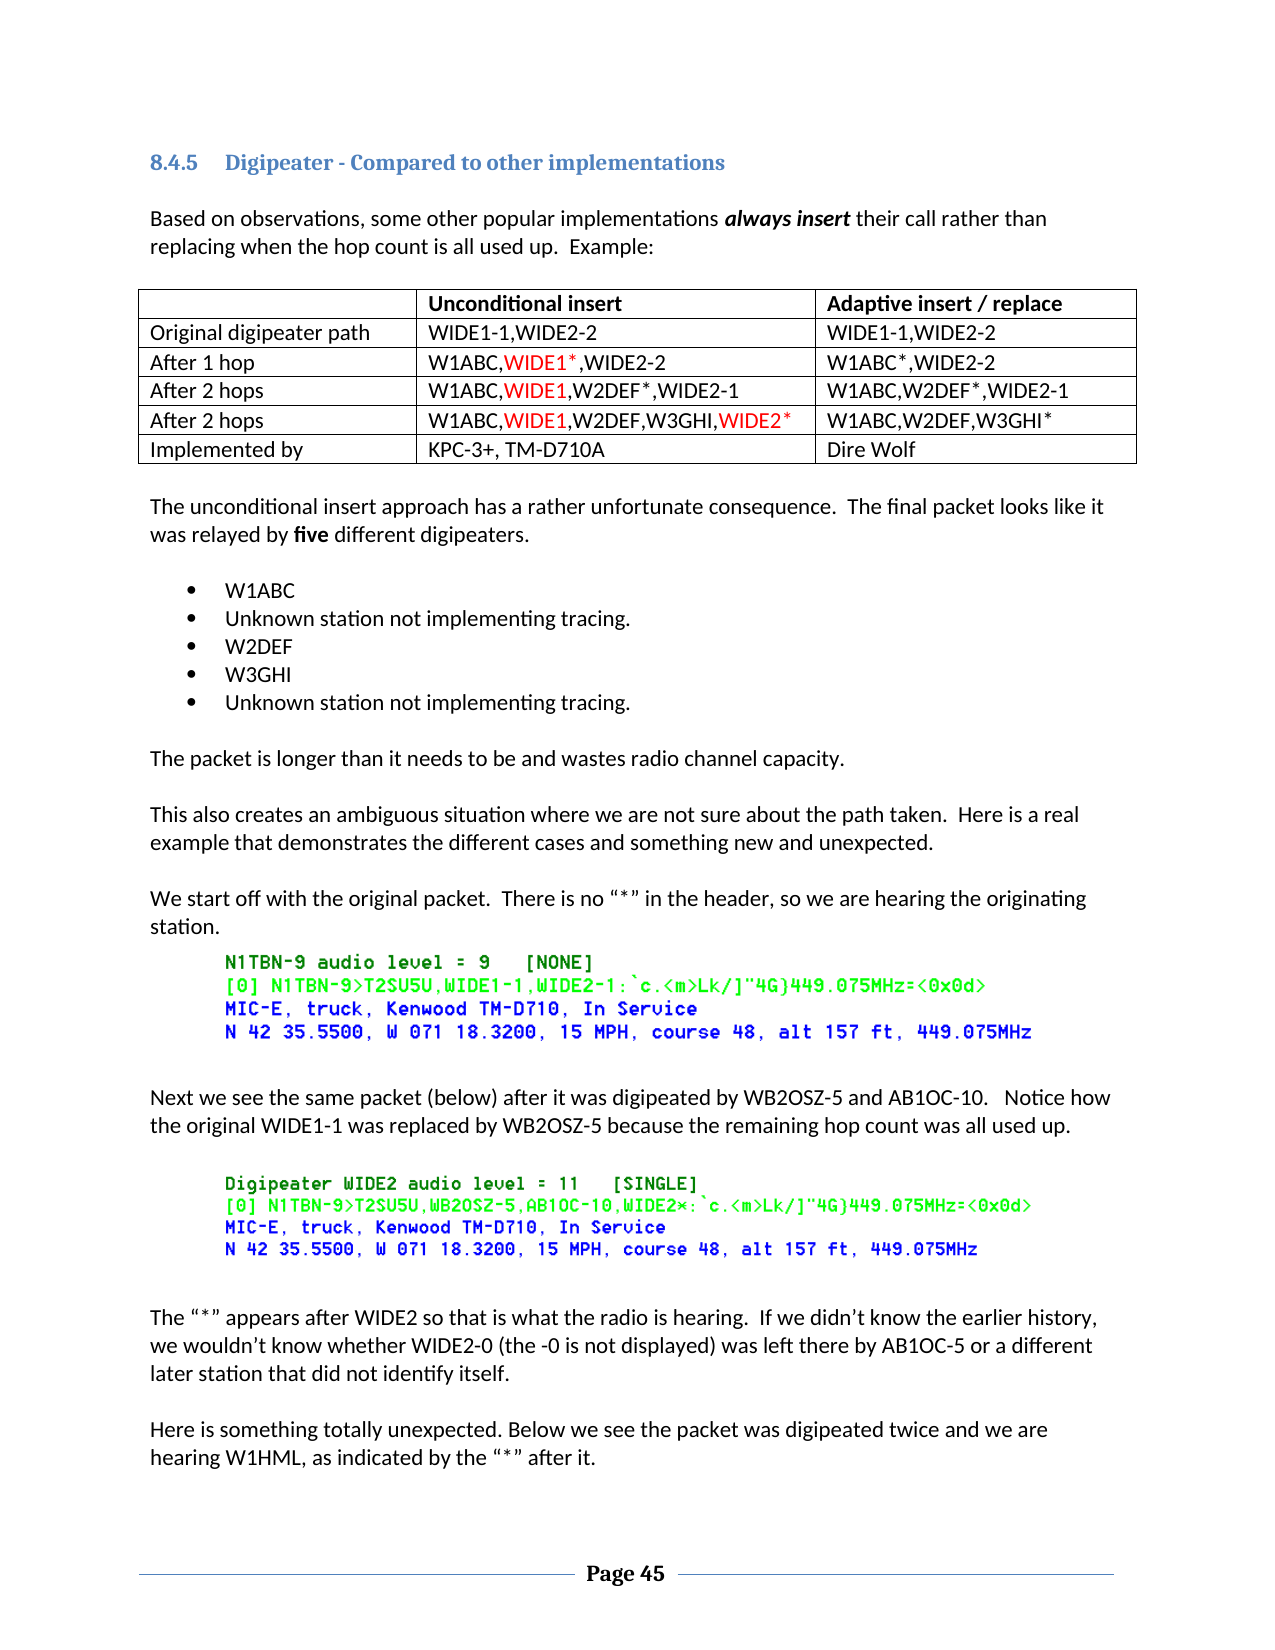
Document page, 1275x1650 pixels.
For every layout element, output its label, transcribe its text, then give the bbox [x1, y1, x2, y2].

table_header Adaptive insert / replace [816, 290, 1136, 317]
subtitle Digipeater - Compared to other implementations [150, 150, 1125, 176]
table_cell W1ABC*,WIDE2-2 [816, 348, 1136, 376]
table_cell W1ABC,WIDE1,W2DEF*,WIDE2-1 [417, 377, 815, 405]
text The packet is longer than it needs to be and wastes radio channel capacity. [150, 744, 1125, 772]
table_cell Implemented by [139, 435, 416, 463]
table_header [139, 290, 416, 317]
text Here is something totally unexpected. Below we see the packet was digipeated twice and we are hearing W1HML, as indicated by the “*” after it. [150, 1415, 1125, 1471]
list W3GHI [187, 660, 1125, 688]
table_cell KPC-3+, TM-D710A [417, 435, 815, 463]
table_cell W1ABC,WIDE1,W2DEF,W3GHI,WIDE2* [417, 406, 815, 434]
list Unknown station not implementing tracing. [187, 688, 1125, 716]
table_cell Dire Wolf [816, 435, 1136, 463]
text This also creates an ambiguous situation where we are not sure about the path taken. Here is a real example that demonstrates the different cases and something new and unexpected. [150, 800, 1125, 856]
list Unknown station not implementing tracing. [187, 604, 1125, 632]
picture [225, 940, 1046, 1056]
table_cell Original digipeater path [139, 319, 416, 347]
table_cell After 2 hops [139, 406, 416, 434]
table_cell WIDE1-1,WIDE2-2 [816, 319, 1136, 347]
text Based on observations, some other popular implementations always insert their call rather than replacing when the hop count is all used up. Example: [150, 204, 1125, 260]
picture [225, 1167, 1050, 1276]
table_cell WIDE1-1,WIDE2-2 [417, 319, 815, 347]
table_cell W1ABC,W2DEF,W3GHI* [816, 406, 1136, 434]
table_cell W1ABC,WIDE1*,WIDE2-2 [417, 348, 815, 376]
table_header Unconditional insert [417, 290, 815, 317]
text The unconditional insert approach has a rather unfortunate consequence. The final packet looks like it was relayed by five different digipeaters. [150, 492, 1125, 548]
text Next we see the same packet (below) after it was digipeated by WB2OSZ-5 and AB1OC-10. Notice how the original WIDE1-1 was replaced by WB2OSZ-5 because the remaining hop count was all used up. [150, 1083, 1125, 1139]
table_cell After 2 hops [139, 377, 416, 405]
list W2DEF [187, 632, 1125, 660]
table_cell W1ABC,W2DEF*,WIDE2-1 [816, 377, 1136, 405]
text The “*” appears after WIDE2 so that is what the radio is hearing. If we didn’t know the earlier history, we wouldn’t know whether WIDE2-0 (the -0 is not displayed) was left there by AB1OC-5 or a different later station that did not identify itself. [150, 1303, 1125, 1387]
list W1ABC [187, 576, 1125, 604]
text We start off with the original packet. There is no “*” in the header, so we are hearing the originating station. [150, 884, 1125, 940]
table_cell After 1 hop [139, 348, 416, 376]
